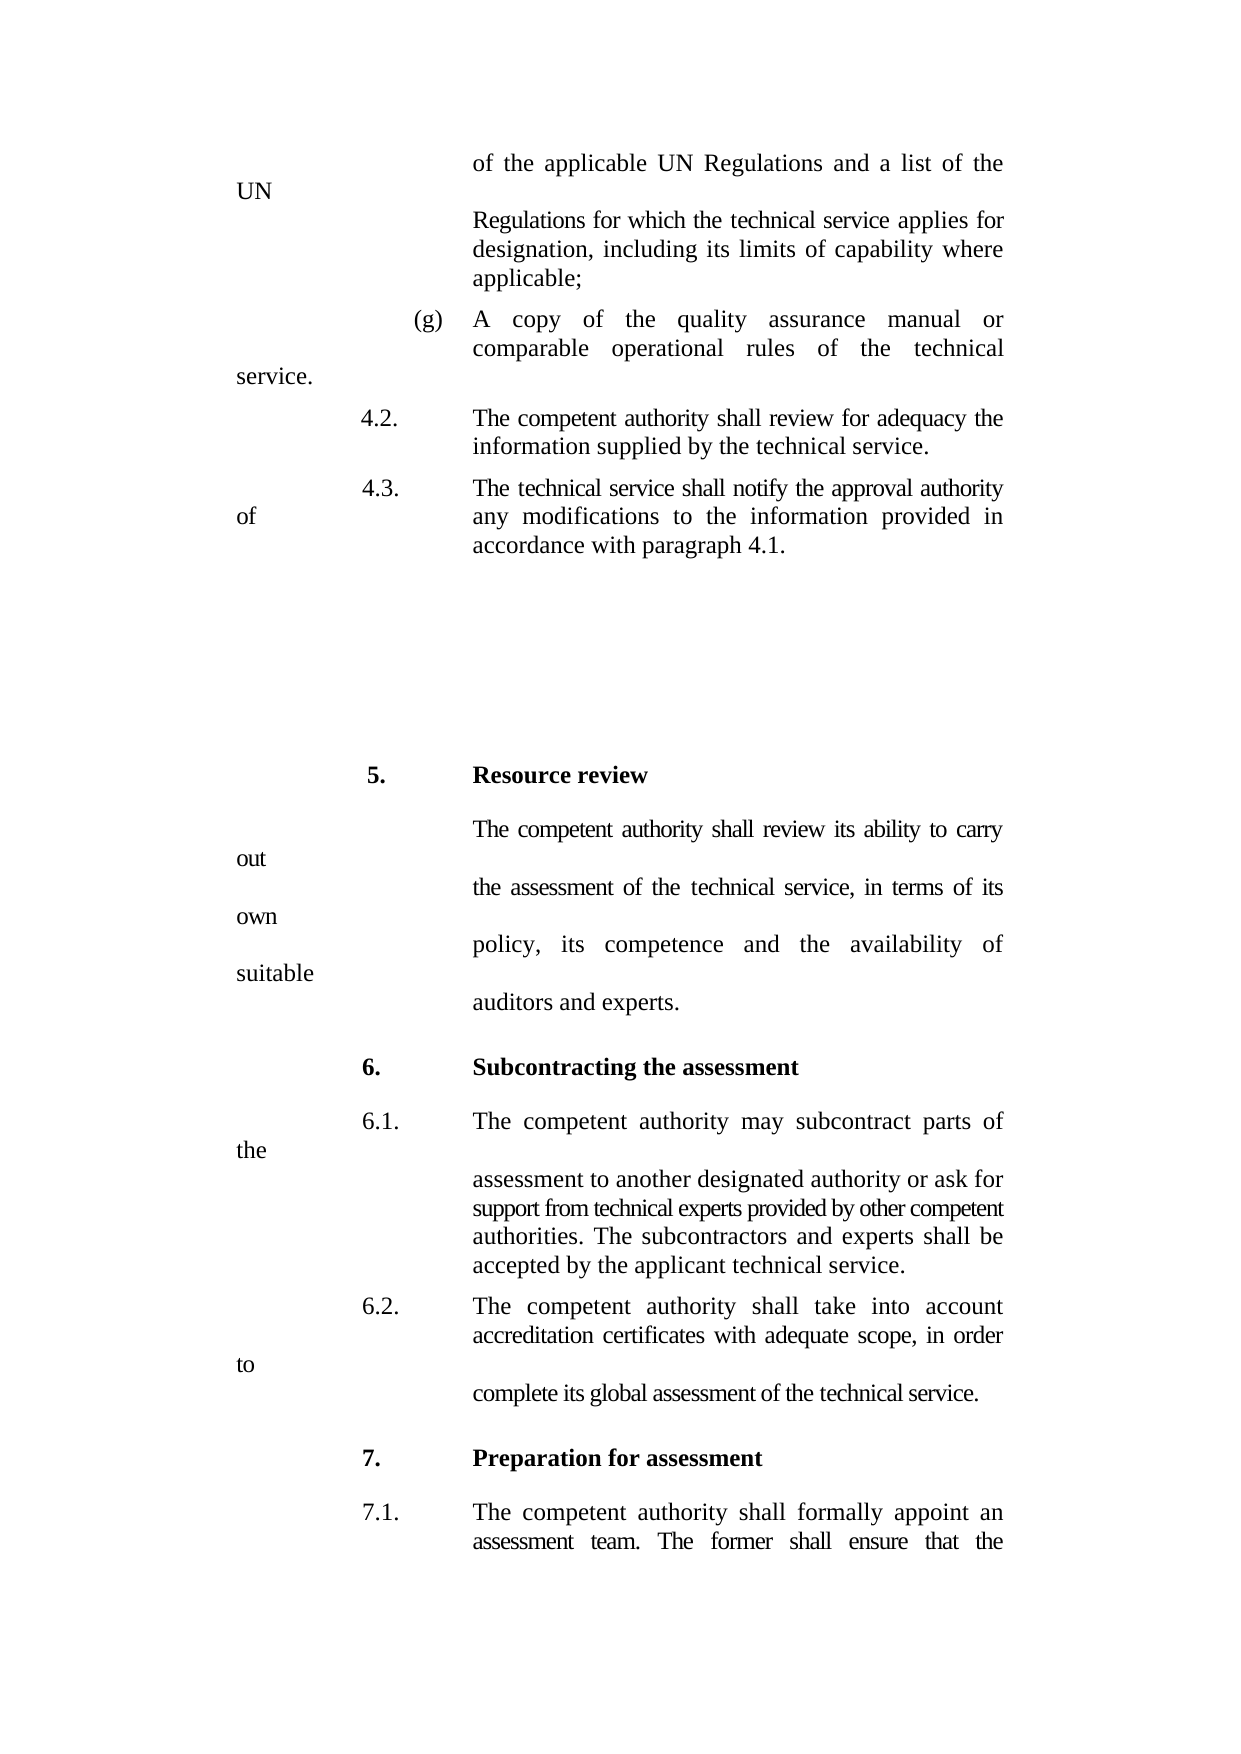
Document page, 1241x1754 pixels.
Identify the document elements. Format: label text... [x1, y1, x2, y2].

text 6.2. The competent authority shall take into account accreditation certificates with adequate scope, in order to complete its global assessment of the technical service. [236, 1291, 1004, 1406]
text 5. Resource review [236, 761, 1004, 789]
text 7. Preparation for assessment [236, 1444, 1004, 1472]
text 4.3. The technical service shall notify the approval authority of any modifications to the information provided in accordance with paragraph 4.1. [236, 473, 1004, 559]
text 6. Subcontracting the assessment [236, 1053, 1004, 1081]
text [236, 1497, 1004, 1554]
text (g) A copy of the quality assurance manual or comparable operational rules of the technical service. [236, 304, 1004, 390]
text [236, 148, 1004, 291]
text 6.1. The competent authority may subcontract parts of the assessment to another designated authority or ask for support from technical experts provided by other competent authorities. The subcontractors and experts shall be accepted by the applicant technical service. [236, 1106, 1004, 1279]
text The competent authority shall review its ability to carry out [236, 814, 1004, 872]
text the assessment of the technical service, in terms of its own policy, its competence and the availability of suitable auditors and experts. [236, 872, 1004, 1016]
text 4.2. The competent authority shall review for adequacy the information supplied by the technical service. [236, 403, 1004, 460]
